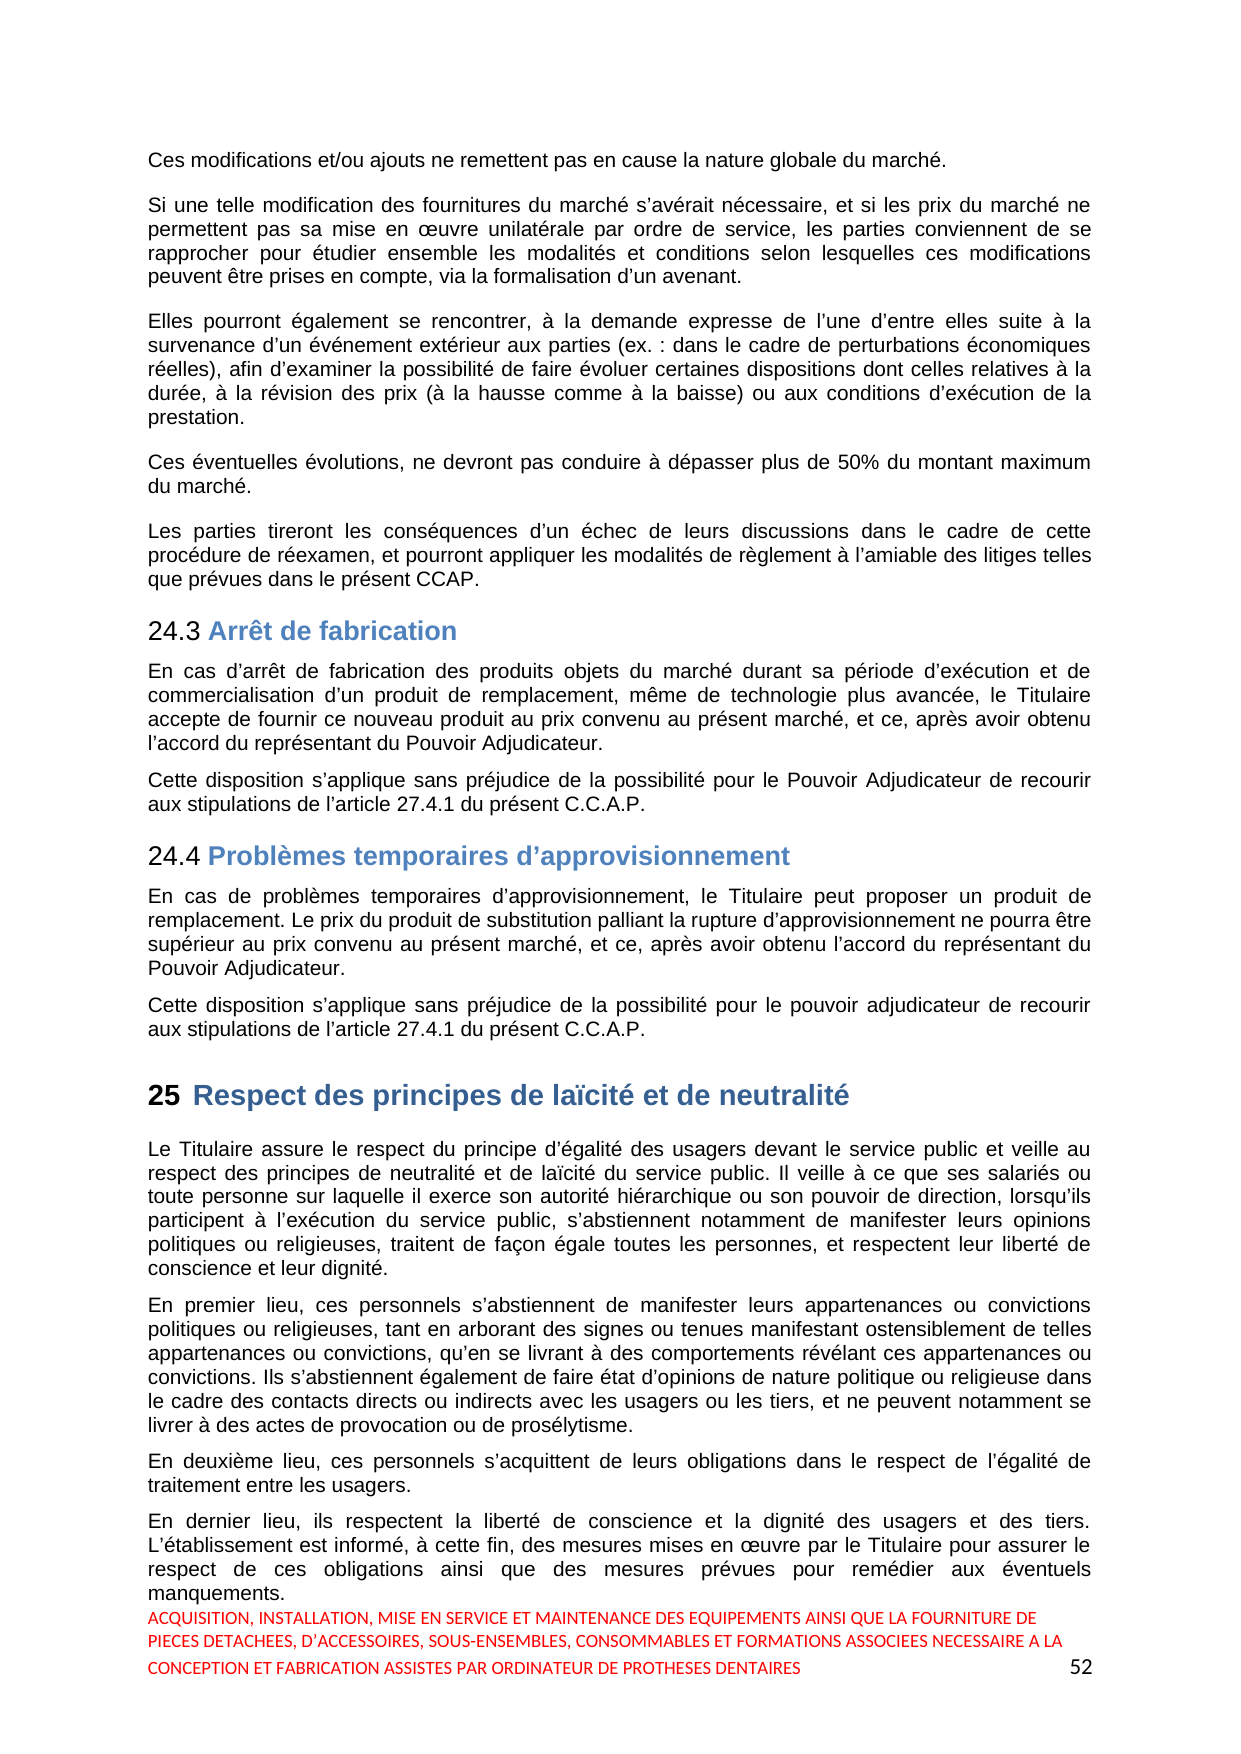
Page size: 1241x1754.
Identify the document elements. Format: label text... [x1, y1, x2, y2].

text En dernier lieu, ils respectent la liberté de conscience et la dignité des usagers et des tiers. L’établissement est informé, à cette fin, des mesures mises en œuvre par le Titulaire pour assurer le respect de ces obligations ainsi que des mesures prévues pour remédier aux éventuels manquements. [148, 1509, 1093, 1605]
list En cas de problèmes temporaires d’approvisionnement, le Titulaire peut proposer un produit de remplacement. Le prix du produit de substitution palliant la rupture d’approvisionnement ne pourra être supérieur au prix convenu au présent marché, et ce, après avoir obtenu l’accord du représentant du Pouvoir Adjudicateur. [148, 884, 1093, 980]
text En deuxième lieu, ces personnels s’acquittent de leurs obligations dans le respect de l’égalité de traitement entre les usagers. [148, 1449, 1093, 1497]
list Cette disposition s’applique sans préjudice de la possibilité pour le Pouvoir Adjudicateur de recourir aux stipulations de l’article 24.5 du présent C.C.A.P. [148, 767, 1093, 815]
text Si une telle modification des fournitures du marché s’avérait nécessaire, et si les prix du marché ne permettent pas sa mise en œuvre unilatérale par ordre de service, les parties conviennent de se rapprocher pour étudier ensemble les modalités et conditions selon lesquelles ces modifications peuvent être prises en compte, via la formalisation d’un avenant. [148, 192, 1093, 288]
text Le Titulaire assure le respect du principe d’égalité des usagers devant le service public et veille au respect des principes de neutralité et de laïcité du service public. Il veille à ce que ses salariés ou toute personne sur laquelle il exerce son autorité hiérarchique ou son pouvoir de direction, lorsqu’ils participent à l’exécution du service public, s’abstiennent notamment de manifester leurs opinions politiques ou religieuses, traitent de façon égale toutes les personnes, et respectent leur liberté de conscience et leur dignité. [148, 1136, 1093, 1280]
list Cette disposition s’applique sans préjudice de la possibilité pour le pouvoir adjudicateur de recourir aux stipulations de l’article 24.5 du présent C.C.A.P. [148, 992, 1093, 1040]
text Ces modifications et/ou ajouts ne remettent pas en cause la nature globale du marché. [148, 148, 1093, 172]
text Les parties tireront les conséquences d’un échec de leurs discussions dans le cadre de cette procédure de réexamen, et pourront appliquer les modalités de règlement à l’amiable des litiges telles que prévues dans le présent CCAP. [148, 518, 1093, 590]
text En cas d’arrêt de fabrication des produits objets du marché durant sa période d’exécution et de commercialisation d’un produit de remplacement, même de technologie plus avancée, le Titulaire accepte de fournir ce nouveau produit au prix convenu au présent marché, et ce, après avoir obtenu l’accord du représentant du Pouvoir Adjudicateur. [148, 659, 1093, 755]
text En premier lieu, ces personnels s’abstiennent de manifester leurs appartenances ou convictions politiques ou religieuses, tant en arborant des signes ou tenues manifestant ostensiblement de telles appartenances ou convictions, qu’en se livrant à des comportements révélant ces appartenances ou convictions. Ils s’abstiennent également de faire état d’opinions de nature politique ou religieuse dans le cadre des contacts directs ou indirects avec les usagers ou les tiers, et ne peuvent notamment se livrer à des actes de provocation ou de prosélytisme. [148, 1293, 1093, 1436]
subtitle Respect des principes de laïcité et de neutralité [148, 1078, 1093, 1111]
subtitle Problèmes temporaires d’approvisionnement [148, 840, 1093, 872]
subtitle Arrêt de fabrication [148, 615, 1093, 647]
text Ces éventuelles évolutions, ne devront pas conduire à dépasser plus de 50% du montant maximum du marché. [148, 450, 1093, 498]
text Elles pourront également se rencontrer, à la demande expresse de l’une d’entre elles suite à la survenance d’un événement extérieur aux parties (ex. : dans le cadre de perturbations économiques réelles), afin d’examiner la possibilité de faire évoluer certaines dispositions dont celles relatives à la durée, à la révision des prix (à la hausse comme à la baisse) ou aux conditions d’exécution de la prestation. [148, 309, 1093, 429]
